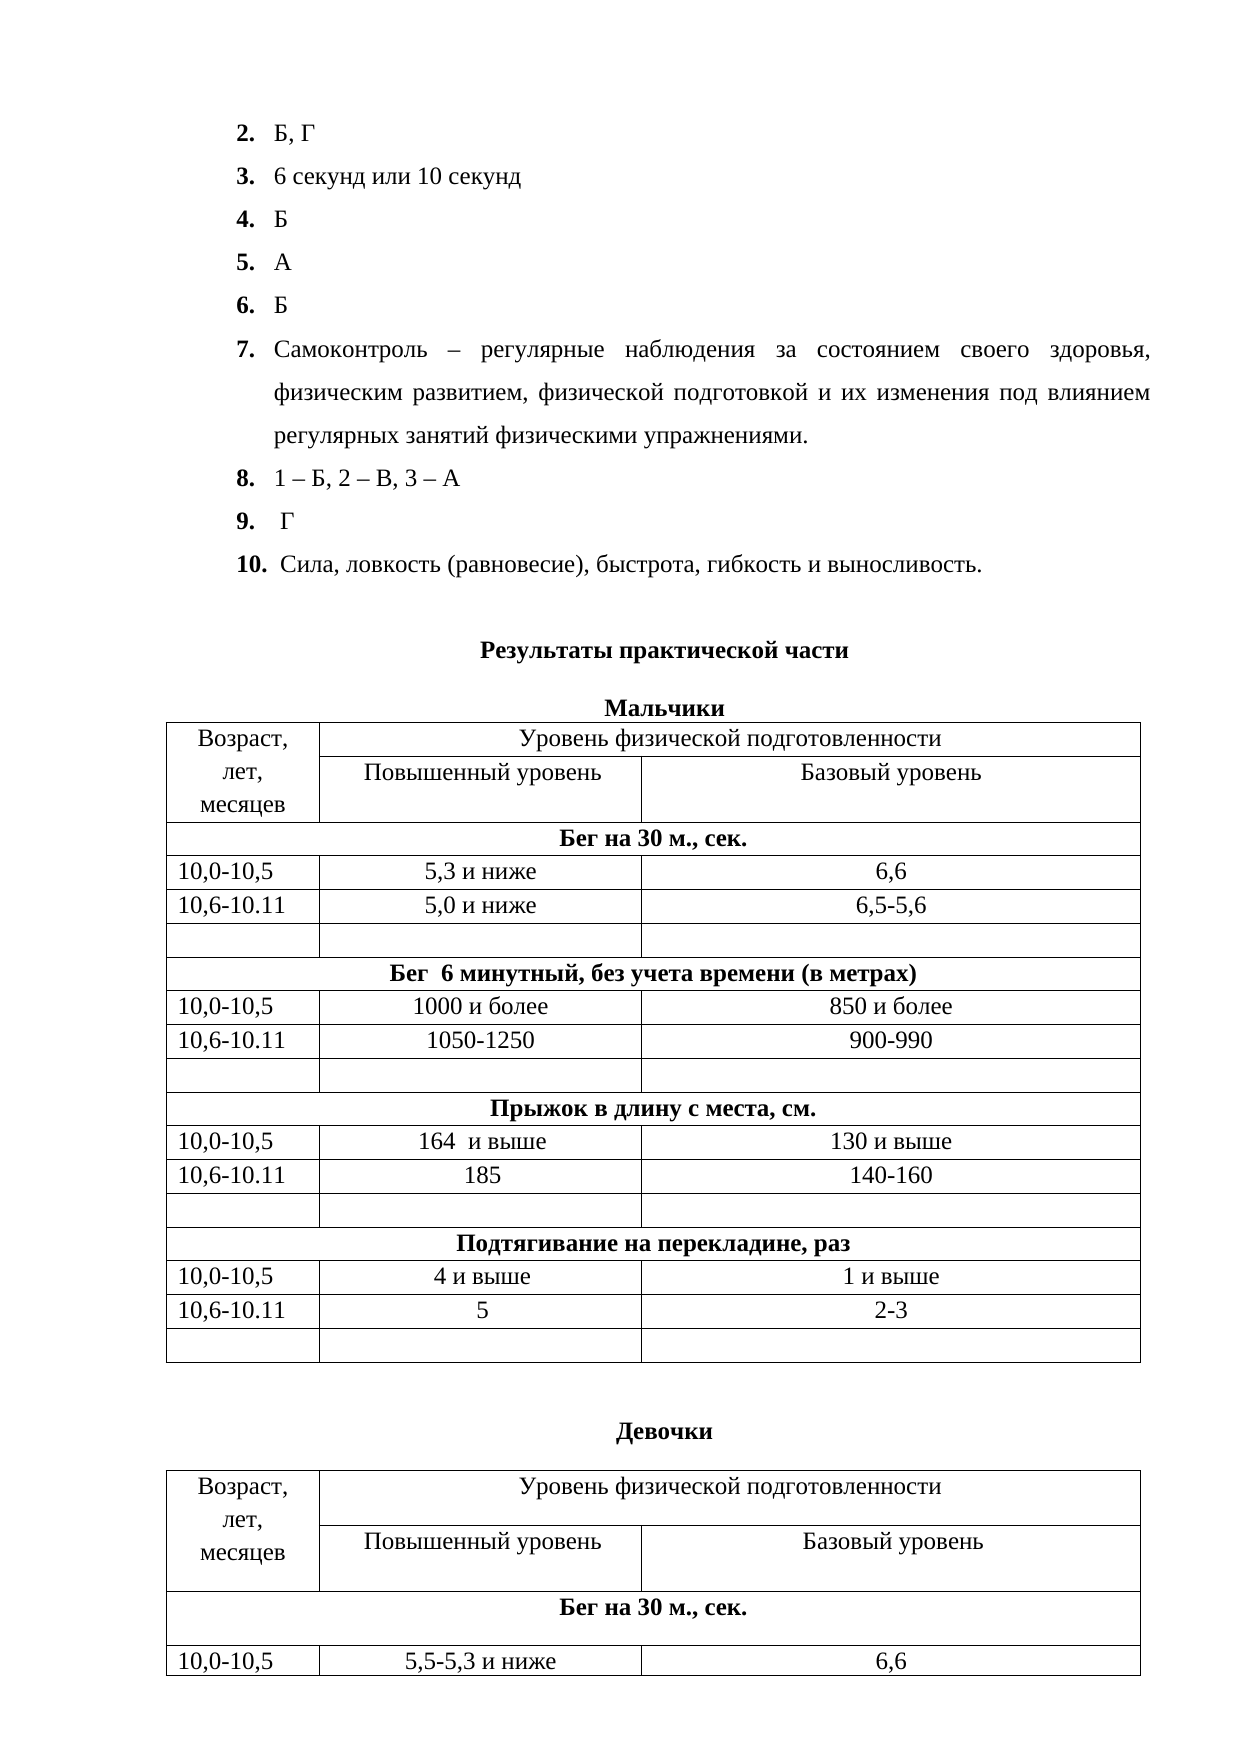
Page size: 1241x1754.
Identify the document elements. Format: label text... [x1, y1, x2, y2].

table_cell Подтягивание на перекладине, раз [167, 1228, 1140, 1260]
list А [236, 247, 1152, 276]
table_cell [320, 1059, 641, 1092]
table_cell 6,6 [642, 1646, 1140, 1675]
table_cell Бег на ., сек. [167, 1592, 1140, 1645]
list 1 – Б, 2 – В, 3 – А [236, 463, 1152, 492]
table_cell 1050-1250 [320, 1025, 641, 1057]
table_cell Прыжок в длину с места, см. [167, 1093, 1140, 1125]
list Б [236, 204, 1152, 233]
table_cell 130 и выше [642, 1126, 1140, 1159]
table_cell 6,6 [642, 856, 1140, 889]
table_cell 10,0-10,5 [167, 991, 319, 1024]
table_cell Базовый уровень [642, 757, 1140, 822]
table_cell [320, 1329, 641, 1362]
list Б, Г [236, 118, 1152, 147]
table_cell 10,6-10.11 [167, 890, 319, 922]
table_cell [320, 924, 641, 957]
text Результаты практической части [177, 636, 1152, 664]
table_cell 140-160 [642, 1160, 1140, 1192]
list 6 секунд или 10 секунд [236, 161, 1152, 190]
table_cell Базовый уровень [642, 1526, 1140, 1591]
table_cell Повышенный уровень [320, 757, 641, 822]
table_cell 185 [320, 1160, 641, 1192]
table_cell 1 и выше [642, 1261, 1140, 1294]
table_cell [642, 1194, 1140, 1227]
table_cell [167, 924, 319, 957]
table_header Уровень физической подготовленности [320, 1471, 1140, 1525]
table_cell Повышенный уровень [320, 1526, 641, 1591]
table_cell 4 и выше [320, 1261, 641, 1294]
table_cell 10,0-10,5 [167, 856, 319, 889]
table_cell [320, 1194, 641, 1227]
table_cell 5,5-5,3 и ниже [320, 1646, 641, 1675]
table_cell [167, 1194, 319, 1227]
table_cell 5,3 и ниже [320, 856, 641, 889]
table_cell [167, 1059, 319, 1092]
table_header Уровень физической подготовленности [320, 723, 1140, 756]
table_cell 5 [320, 1295, 641, 1327]
table_cell Бег 6 минутный, без учета времени (в метрах) [167, 958, 1140, 990]
list Сила, ловкость (равновесие), быстрота, гибкость и выносливость. [236, 549, 1152, 578]
table_cell [642, 1059, 1140, 1092]
table_cell [167, 1329, 319, 1362]
table_cell 164 и выше [320, 1126, 641, 1159]
list Г [236, 506, 1152, 535]
table_cell 1000 и более [320, 991, 641, 1024]
table_cell [642, 924, 1140, 957]
text Девочки [177, 1416, 1152, 1445]
table_cell Бег на ., сек. [167, 823, 1140, 855]
list Самоконтроль – регулярные наблюдения за состоянием своего здоровья, физическим развитием, физической подготовкой и их изменения под влиянием регулярных занятий физическими упражнениями. [236, 334, 1152, 449]
table_cell 900-990 [642, 1025, 1140, 1057]
table_cell 10,6-10.11 [167, 1160, 319, 1192]
table_header Возраст, лет, месяцев [167, 723, 319, 822]
table_cell 850 и более [642, 991, 1140, 1024]
table_cell 10,0-10,5 [167, 1646, 319, 1675]
table_cell 2-3 [642, 1295, 1140, 1327]
table_cell 10,0-10,5 [167, 1126, 319, 1159]
table_cell 10,6-10.11 [167, 1025, 319, 1057]
text Мальчики [177, 693, 1152, 722]
table_cell 10,6-10.11 [167, 1295, 319, 1327]
table_cell 5,0 и ниже [320, 890, 641, 922]
table_cell 10,0-10,5 [167, 1261, 319, 1294]
table_header Возраст, лет, месяцев [167, 1471, 319, 1591]
table_cell [642, 1329, 1140, 1362]
table_cell 6,5-5,6 [642, 890, 1140, 922]
list Б [236, 291, 1152, 319]
